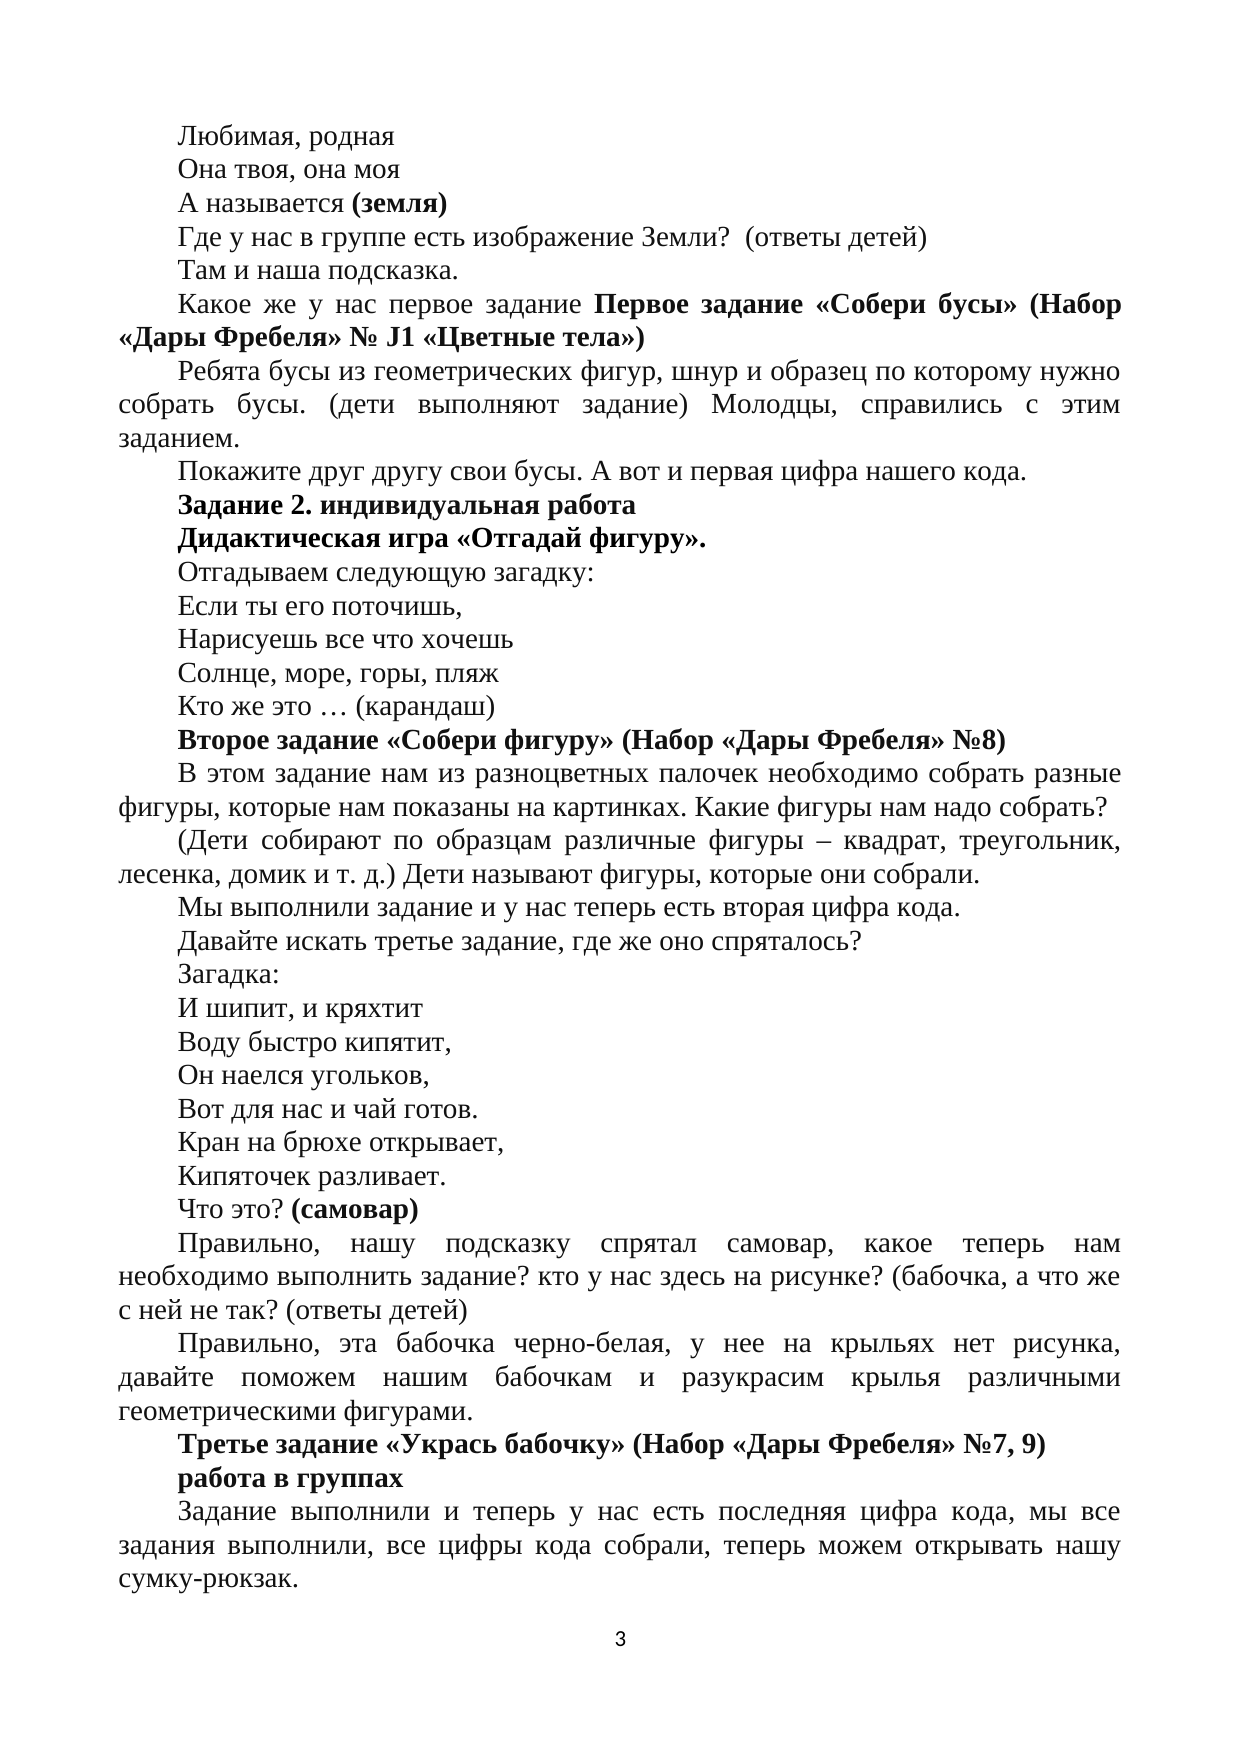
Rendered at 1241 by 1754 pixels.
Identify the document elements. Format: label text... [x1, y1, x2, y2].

text работа в группах [118, 1460, 1122, 1493]
text Правильно, нашу подсказку спрятал самовар, какое теперь нам необходимо выполнить задание? кто у нас здесь на рисунке? (бабочка, а что же с ней не так? (ответы детей) [118, 1225, 1122, 1326]
text Ребята бусы из геометрических фигур, шнур и образец по которому нужно собрать бусы. (дети выполняют задание) Молодцы, справились с этим заданием. [118, 353, 1122, 453]
text Покажите друг другу свои бусы. А вот и первая цифра нашего кода. [118, 453, 1122, 487]
text (Дети собирают по образцам различные фигуры – квадрат, треугольник, лесенка, домик и т. д.) Дети называют фигуры, которые они собрали. [118, 822, 1122, 889]
text И шипит, и кряхтит [118, 990, 1122, 1024]
text Солнце, море, горы, пляж [118, 655, 1122, 688]
text Вот для нас и чай готов. [118, 1091, 1122, 1124]
text Отгадываем следующую загадку: [118, 554, 1122, 588]
text В этом задание нам из разноцветных палочек необходимо собрать разные фигуры, которые нам показаны на картинках. Какие фигуры нам надо собрать? [118, 755, 1122, 822]
text Загадка: [118, 957, 1122, 990]
text Что это? (самовар) [118, 1191, 1122, 1225]
text Третье задание «Укрась бабочку» (Набор «Дары Фребеля» №7, 9) [118, 1426, 1122, 1460]
text Он наелся угольков, [118, 1057, 1122, 1091]
text Где у нас в группе есть изображение Земли? (ответы детей) [118, 219, 1122, 252]
text Любимая, родная [118, 118, 1122, 152]
text Задание 2. индивидуальная работа [118, 487, 1122, 521]
text Мы выполнили задание и у нас теперь есть вторая цифра кода. [118, 889, 1122, 923]
text Если ты его поточишь, [118, 588, 1122, 621]
text Давайте искать третье задание, где же оно спряталось? [118, 923, 1122, 957]
text Дидактическая игра «Отгадай фигуру». [118, 521, 1122, 554]
text Кран на брюхе открывает, [118, 1124, 1122, 1158]
text Она твоя, она моя [118, 152, 1122, 185]
text Воду быстро кипятит, [118, 1024, 1122, 1057]
text Кто же это … (карандаш) [118, 688, 1122, 722]
text А называется (земля) [118, 185, 1122, 219]
text Там и наша подсказка. [118, 252, 1122, 286]
text Правильно, эта бабочка черно-белая, у нее на крыльях нет рисунка, давайте поможем нашим бабочкам и разукрасим крылья различными геометрическими фигурами. [118, 1326, 1122, 1426]
text Кипяточек разливает. [118, 1158, 1122, 1191]
text Второе задание «Собери фигуру» (Набор «Дары Фребеля» №8) [118, 722, 1122, 755]
text Задание выполнили и теперь у нас есть последняя цифра кода, мы все задания выполнили, все цифры кода собрали, теперь можем открывать нашу сумку-рюкзак. [118, 1493, 1122, 1594]
text Какое же у нас первое задание Первое задание «Собери бусы» (Набор «Дары Фребеля» № J1 «Цветные тела») [118, 286, 1122, 353]
text Нарисуешь все что хочешь [118, 621, 1122, 655]
